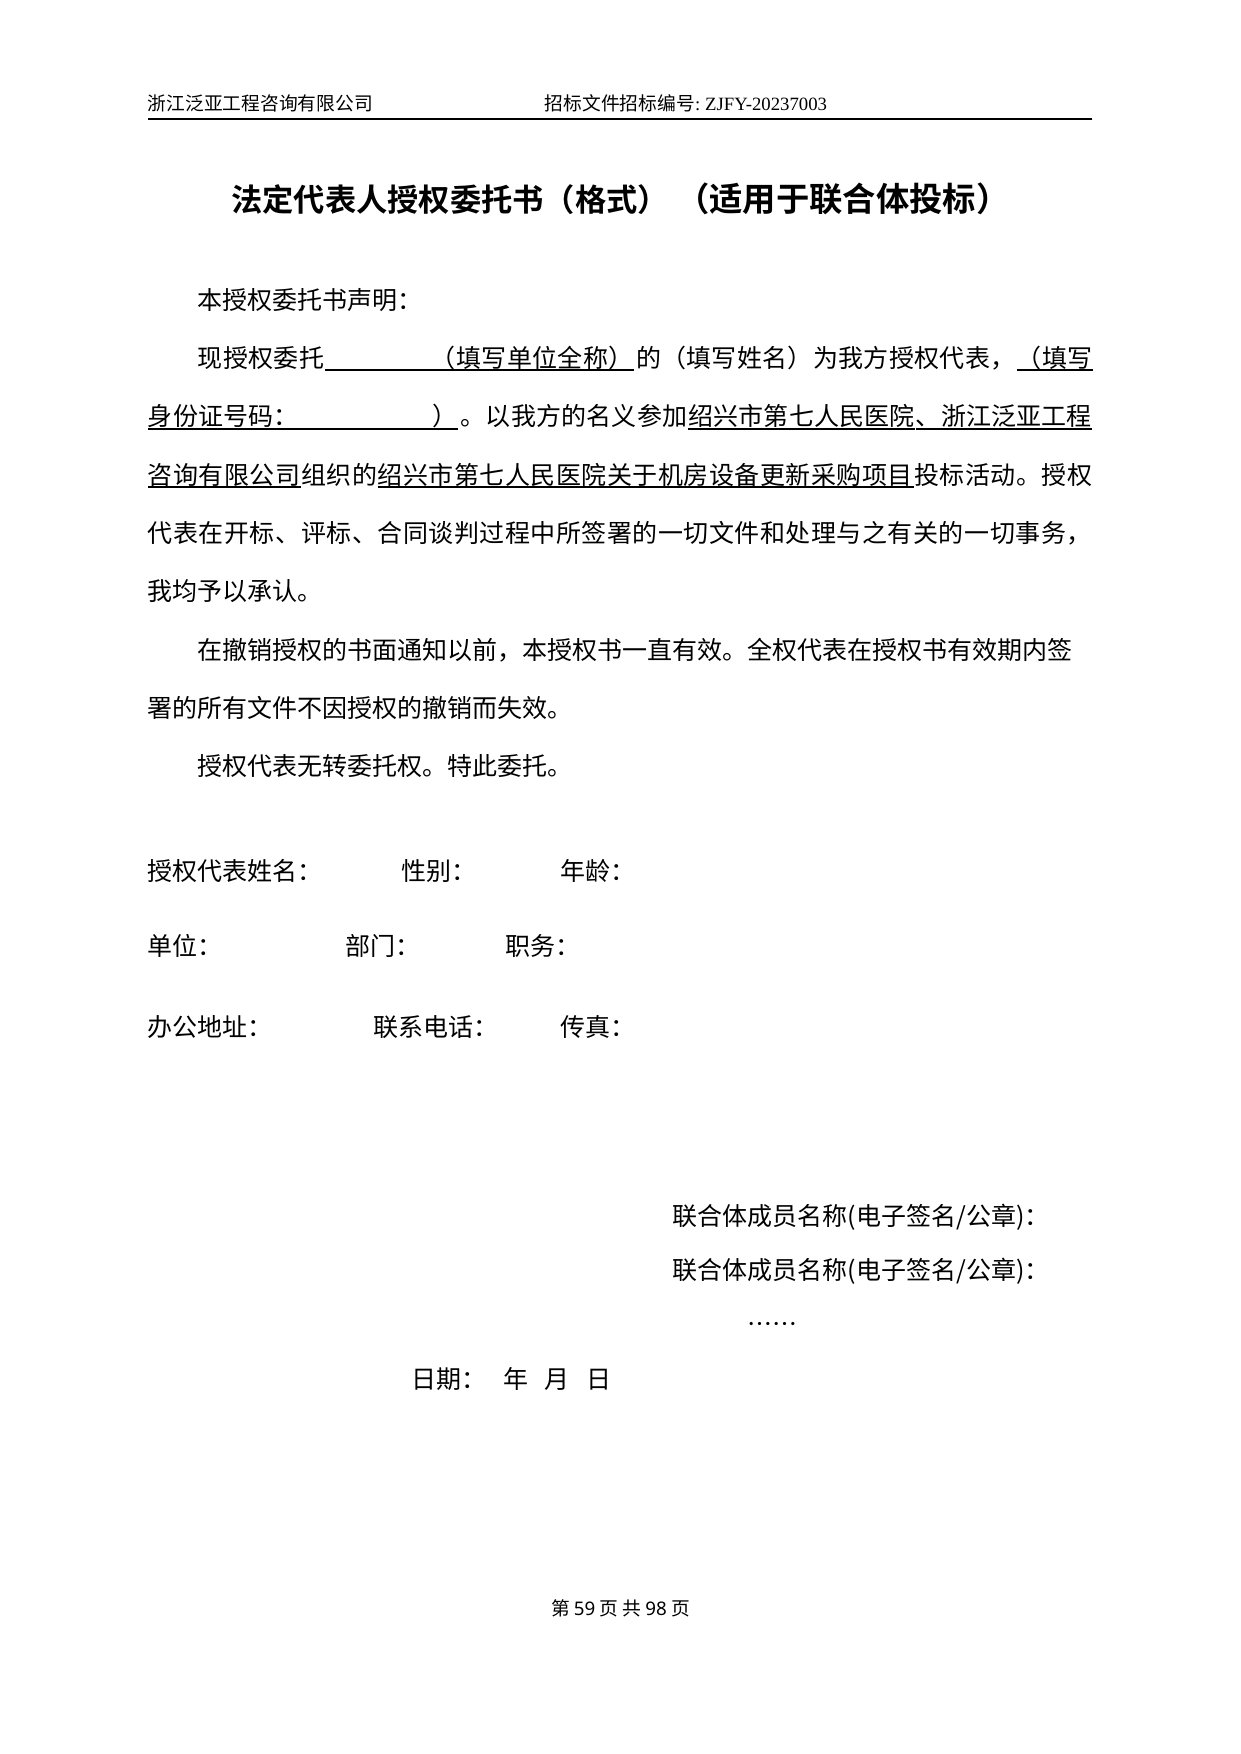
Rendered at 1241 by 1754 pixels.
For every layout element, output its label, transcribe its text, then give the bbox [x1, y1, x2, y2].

text 单位： 部门： 职务： [148, 925, 1092, 962]
text …… [148, 1305, 1092, 1341]
text 现授权委托 （填写单位全称）的（填写姓名）为我方授权代表，（填写身份证号码： ）。以我方的名义参加绍兴市第七人民医院、浙江泛亚工程咨询有限公司组织的绍兴市第七人民医院关于机房设备更新采购项目投标活动。授权代表在开标、评标、合同谈判过程中所签署的一切文件和处理与之有关的一切事务，我均予以承认。 [148, 321, 1092, 612]
text 授权代表姓名： 性别： 年龄： [148, 850, 1092, 887]
text 本授权委托书声明： [148, 262, 1092, 321]
text 授权代表无转委托权。特此委托。 [148, 729, 1092, 787]
text 联合体成员名称(电子签名/公章)： [148, 1250, 1092, 1287]
text 联合体成员名称(电子签名/公章)： [148, 1196, 1092, 1232]
text 日期： 年 月 日 [148, 1359, 1092, 1395]
text 办公地址： 联系电话： 传真： [148, 1000, 1092, 1046]
text 法定代表人授权委托书（格式） （适用于联合体投标） [148, 145, 1092, 228]
text 在撤销授权的书面通知以前，本授权书一直有效。全权代表在授权书有效期内签署的所有文件不因授权的撤销而失效。 [148, 612, 1092, 729]
